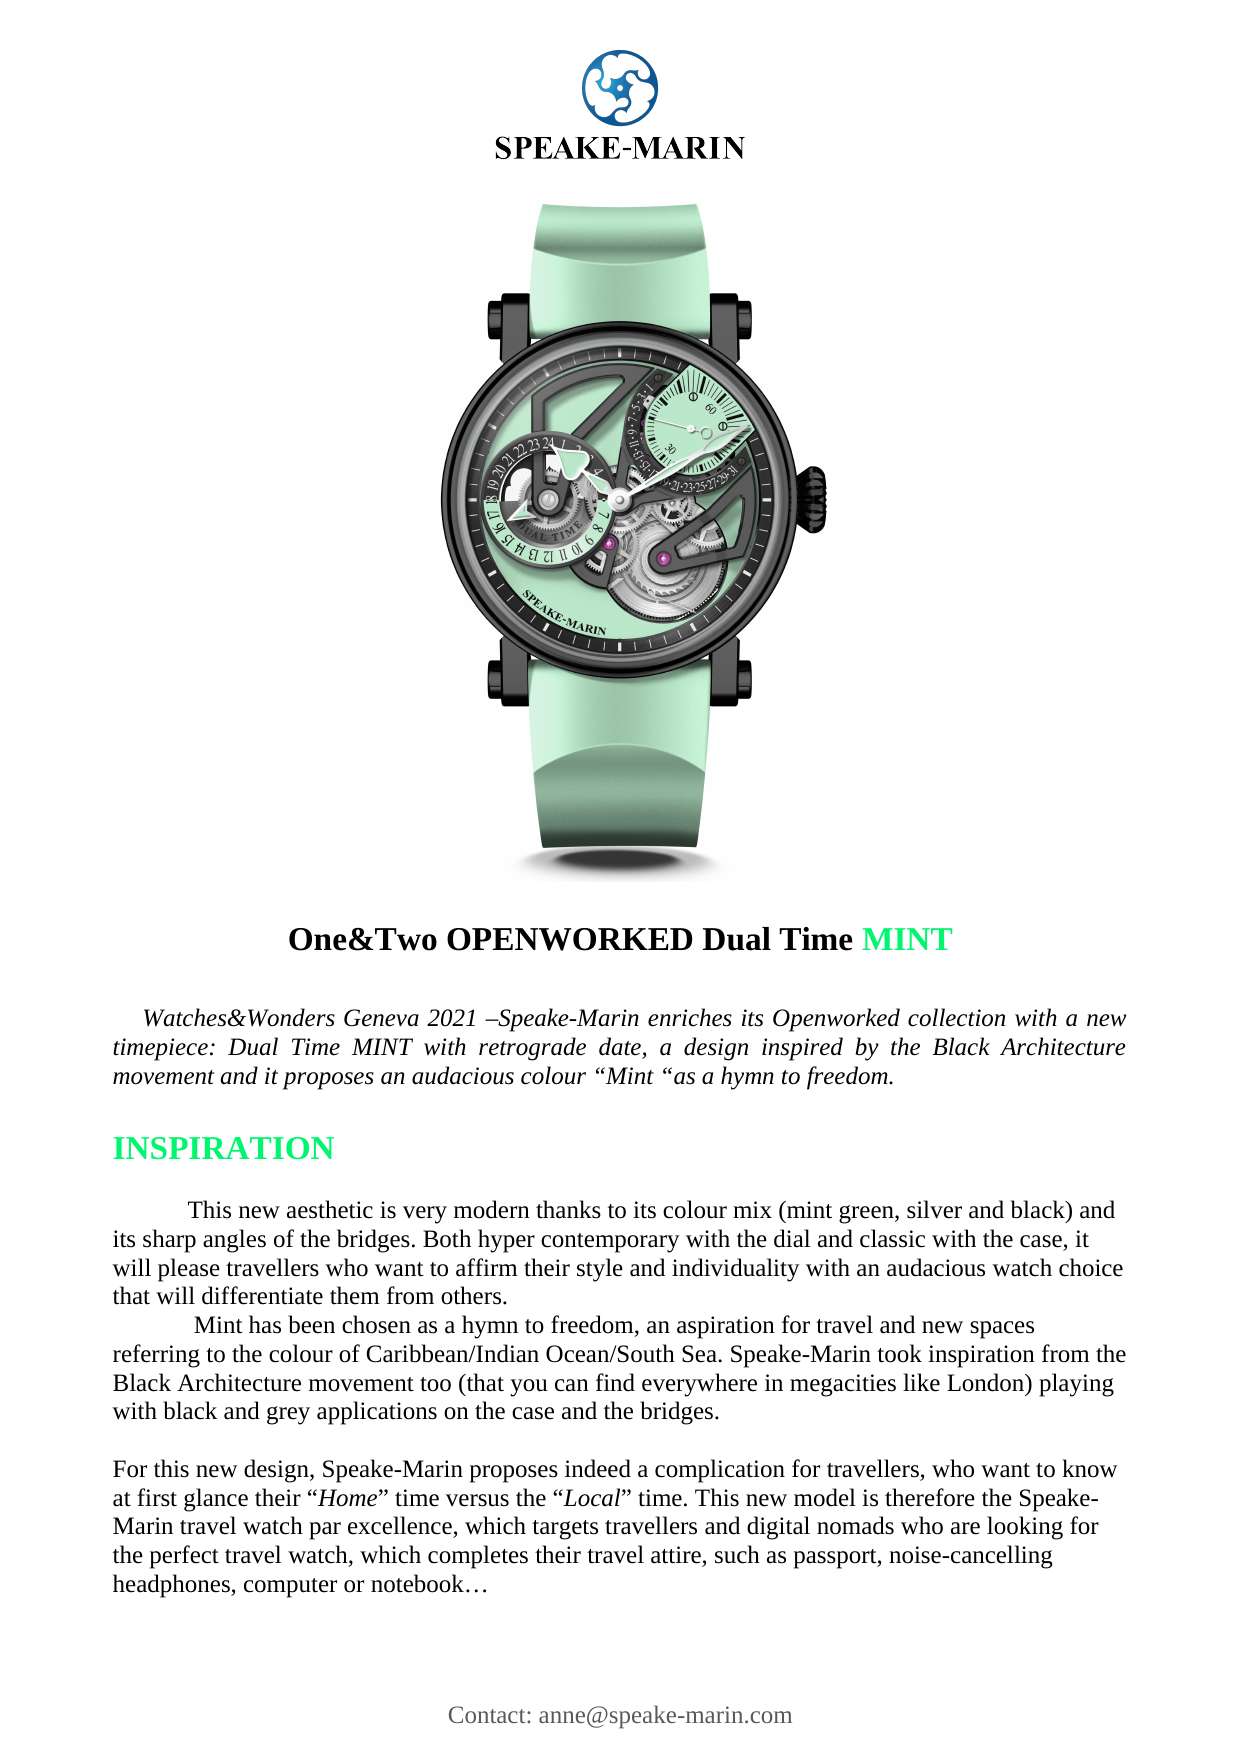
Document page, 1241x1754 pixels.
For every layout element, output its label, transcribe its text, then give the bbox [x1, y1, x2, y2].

text INSPIRATION [112, 1128, 1128, 1166]
text This new aesthetic is very modern thanks to its colour mix (mint green, silver and black) and its sharp angles of the bridges. Both hyper contemporary with the dial and classic with the case, it will please travellers who want to affirm their style and individuality with an audacious watch choice that will differentiate them from others. [112, 1195, 1128, 1310]
text One&Two OPENWORKED Dual Time MINT [112, 919, 1128, 958]
text Mint has been chosen as a hymn to freedom, an aspiration for travel and new spaces referring to the colour of Caribbean/Indian Ocean/South Sea. Speake-Marin took inspiration from the Black Architecture movement too (that you can find everywhere in megacities like London) playing with black and grey applications on the case and the bridges. [112, 1310, 1128, 1425]
text Watches&Wonders Geneva 2021 –Speake-Marin enriches its Openworked collection with a new timepiece: Dual Time MINT with retrograde date, a design inspired by the Black Architecture movement and it proposes an audacious colour “Mint “as a hymn to freedom. [112, 1003, 1128, 1090]
text For this new design, Speake-Marin proposes indeed a complication for travellers, who want to know at first glance their “Home” time versus the “Local” time. This new model is therefore the Speake-Marin travel watch par excellence, which targets travellers and digital nomads who are looking for the perfect travel watch, which completes their travel attire, such as passport, noise-cancelling headphones, computer or notebook… [112, 1454, 1128, 1598]
picture [468, 29, 772, 180]
picture [308, 182, 932, 882]
